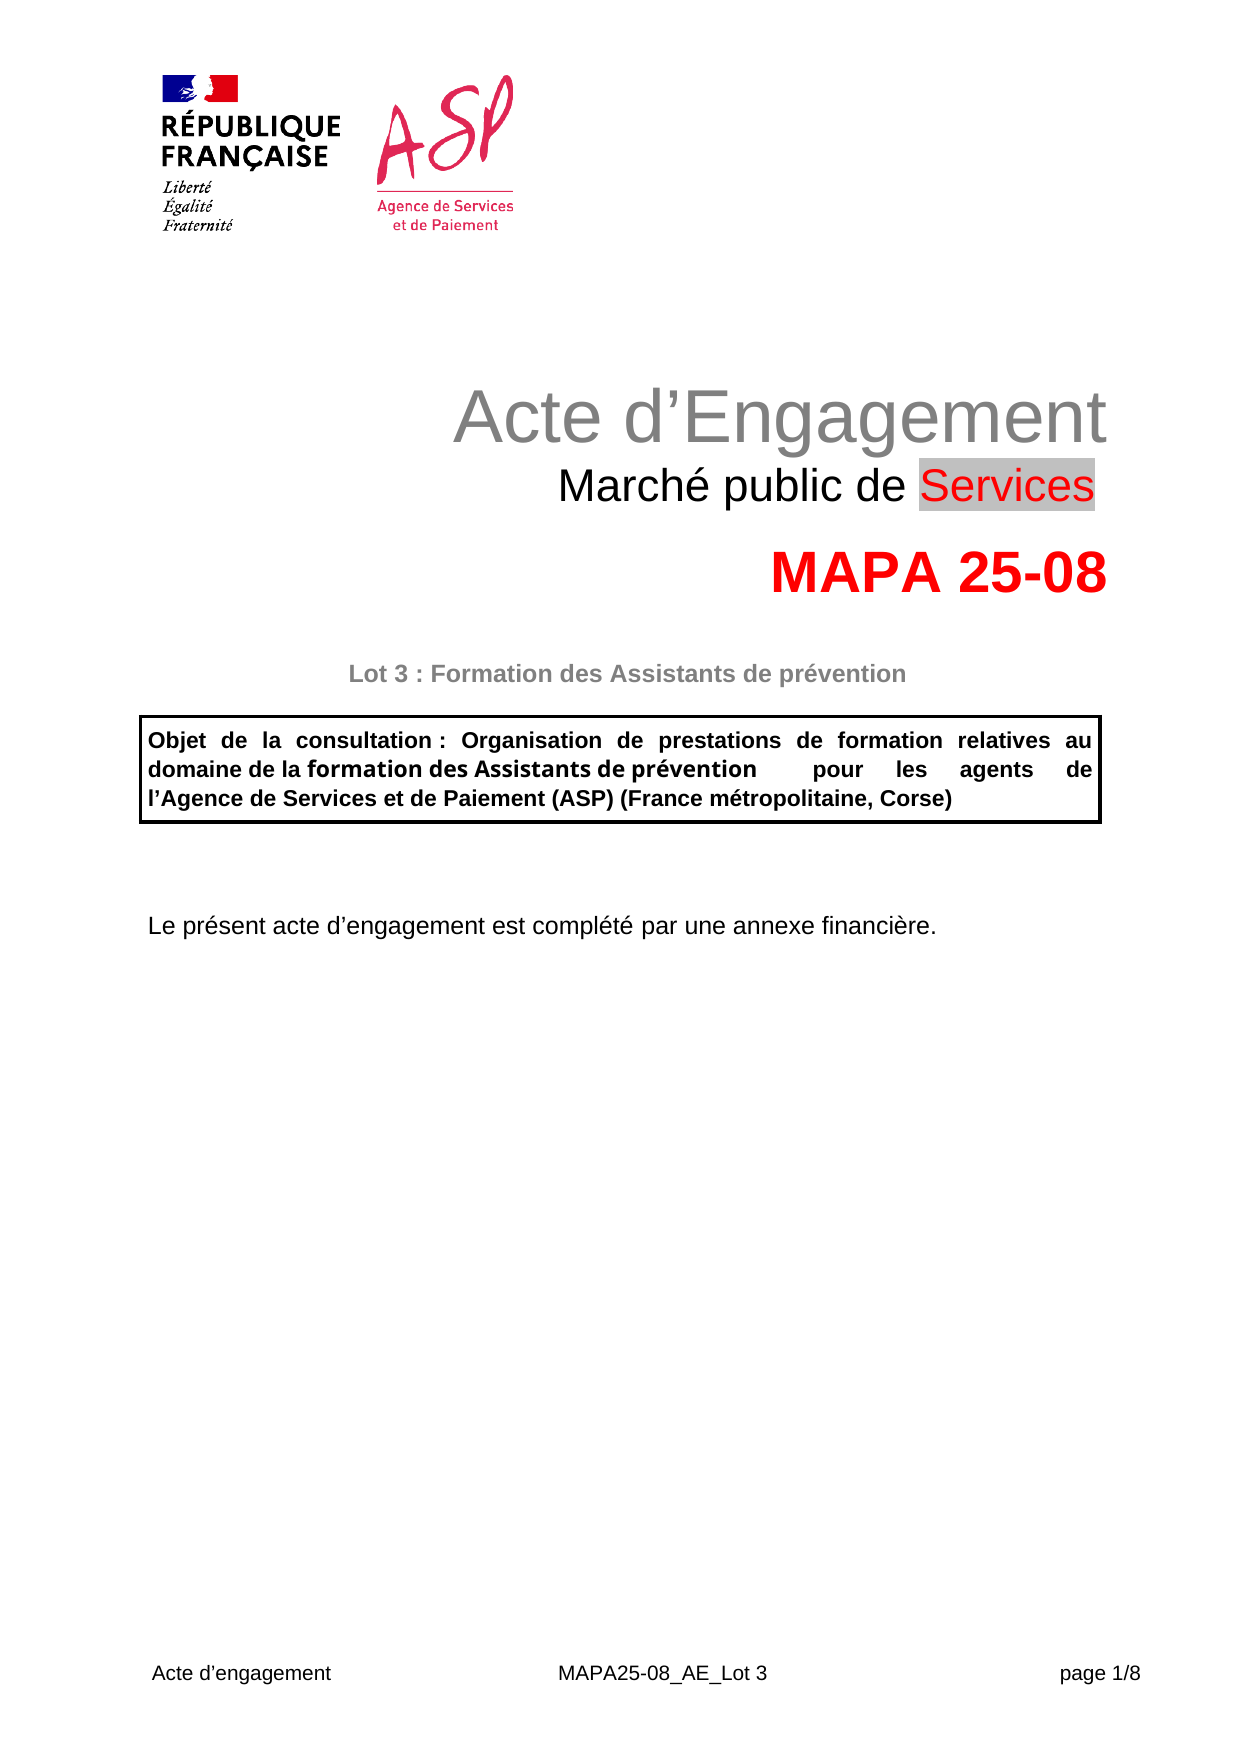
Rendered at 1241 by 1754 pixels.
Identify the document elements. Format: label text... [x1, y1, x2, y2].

text MAPA 25-08 [148, 537, 1107, 604]
text Acte d’Engagement [148, 372, 1107, 458]
text Marché public de Services [148, 458, 1107, 537]
picture [162, 75, 513, 231]
text Lot 3 : Formation des Assistants de prévention [148, 659, 1107, 688]
table_header Objet de la consultation : Organisation de prestations de formation relatives au domaine de la formation des Assistants de prévention pour les agents de l’Agence de Services et de Paiement (ASP) (France métropolitaine, Corse) [142, 718, 1098, 820]
text Le présent acte d’engagement est complété par une annexe financière. [148, 911, 1107, 940]
